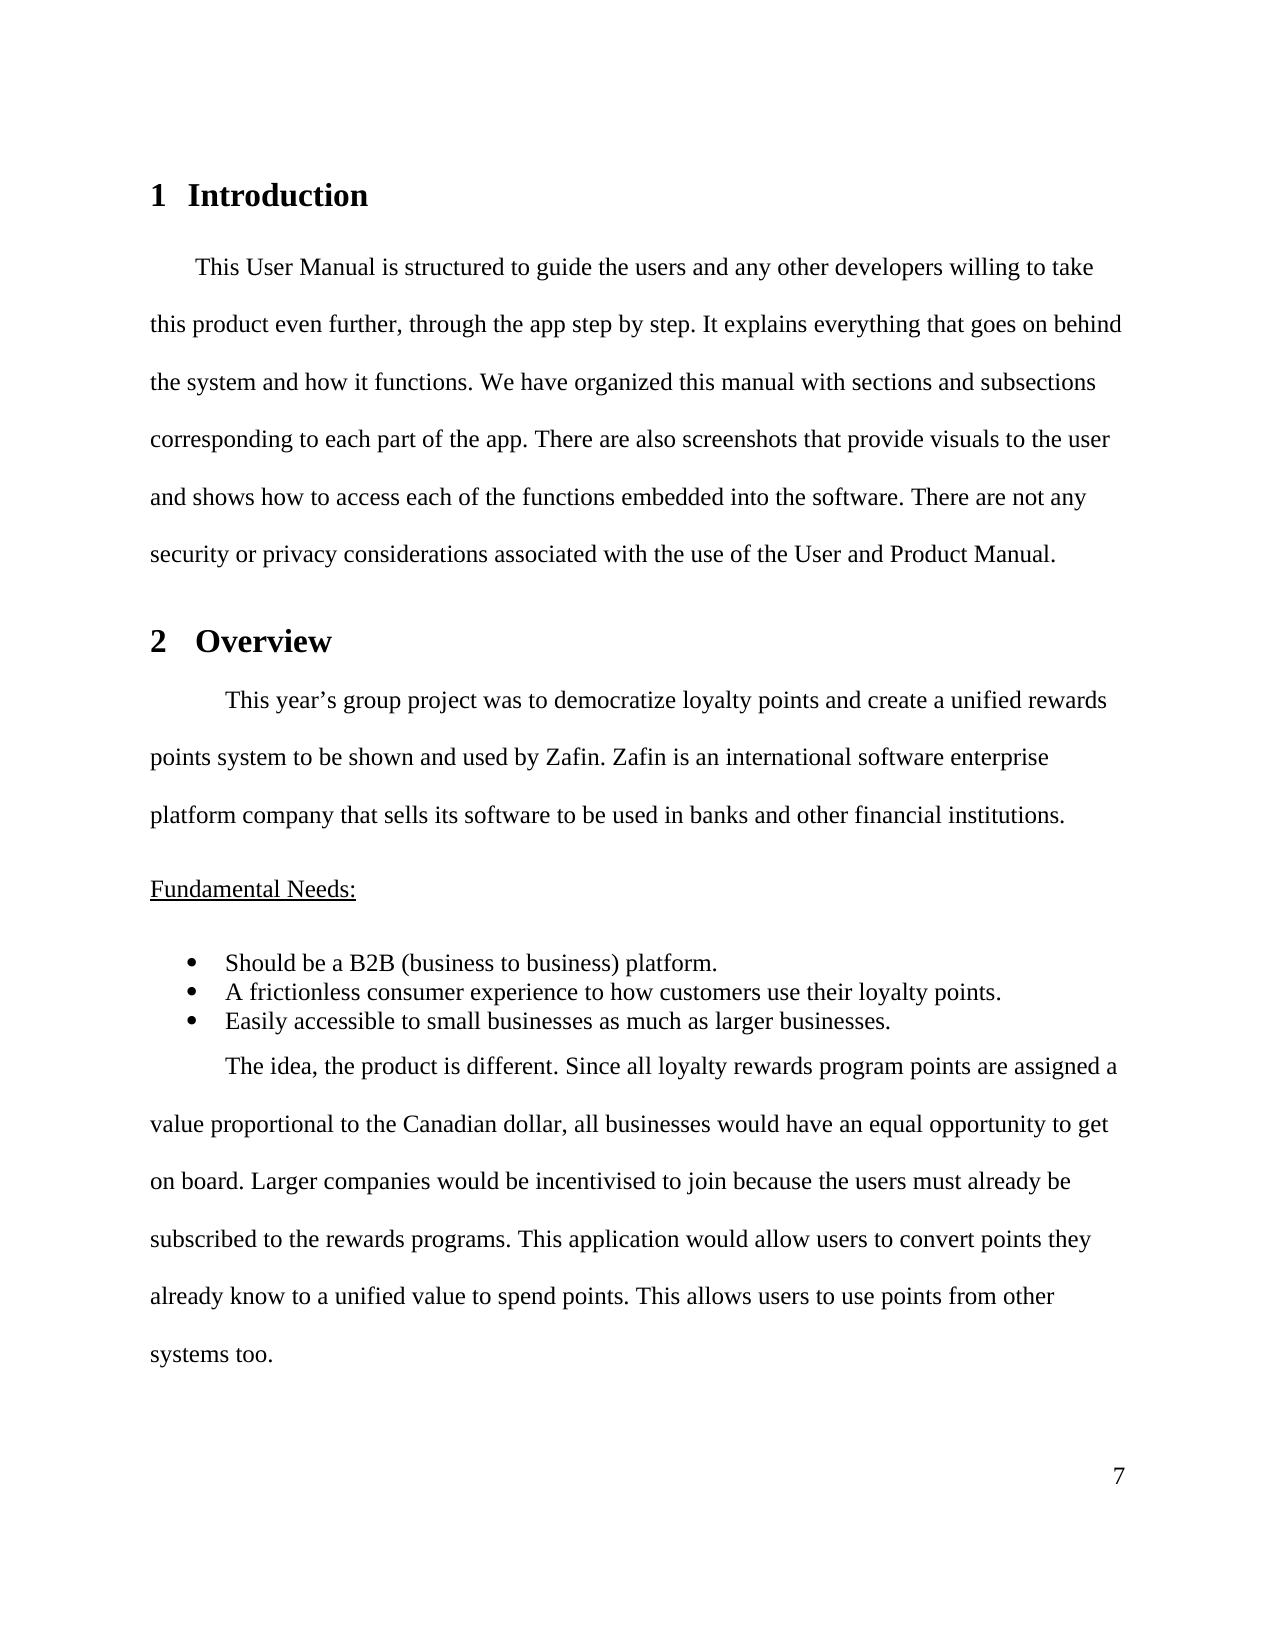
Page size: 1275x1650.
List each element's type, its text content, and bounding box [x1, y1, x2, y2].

text The idea, the product is different. Since all loyalty rewards program points are assigned a value proportional to the Canadian dollar, all businesses would have an equal opportunity to get on board. Larger companies would be incentivised to join because the users must already be subscribed to the rewards programs. This application would allow users to convert points they already know to a unified value to spend points. This allows users to use points from other systems too. [150, 1051, 1125, 1367]
list Should be a B2B (business to business) platform. [187, 948, 1125, 977]
text This year’s group project was to democratize loyalty points and create a unified rewards points system to be shown and used by Zafin. Zafin is an international software enterprise platform company that sells its software to be used in banks and other financial institutions. [150, 685, 1125, 829]
text Fundamental Needs: [150, 874, 1125, 903]
subtitle Introduction [150, 175, 1125, 213]
text This User Manual is structured to guide the users and any other developers willing to take this product even further, through the app step by step. It explains everything that goes on behind the system and how it functions. We have organized this manual with sections and subsections corresponding to each part of the app. There are also screenshots that provide visuals to the user and shows how to access each of the functions embedded into the software. There are not any security or privacy considerations associated with the use of the User and Product Manual. [150, 252, 1125, 568]
subtitle Overview [150, 622, 1125, 660]
list A frictionless consumer experience to how customers use their loyalty points. [187, 977, 1125, 1006]
list Easily accessible to small businesses as much as larger businesses. [187, 1006, 1125, 1034]
